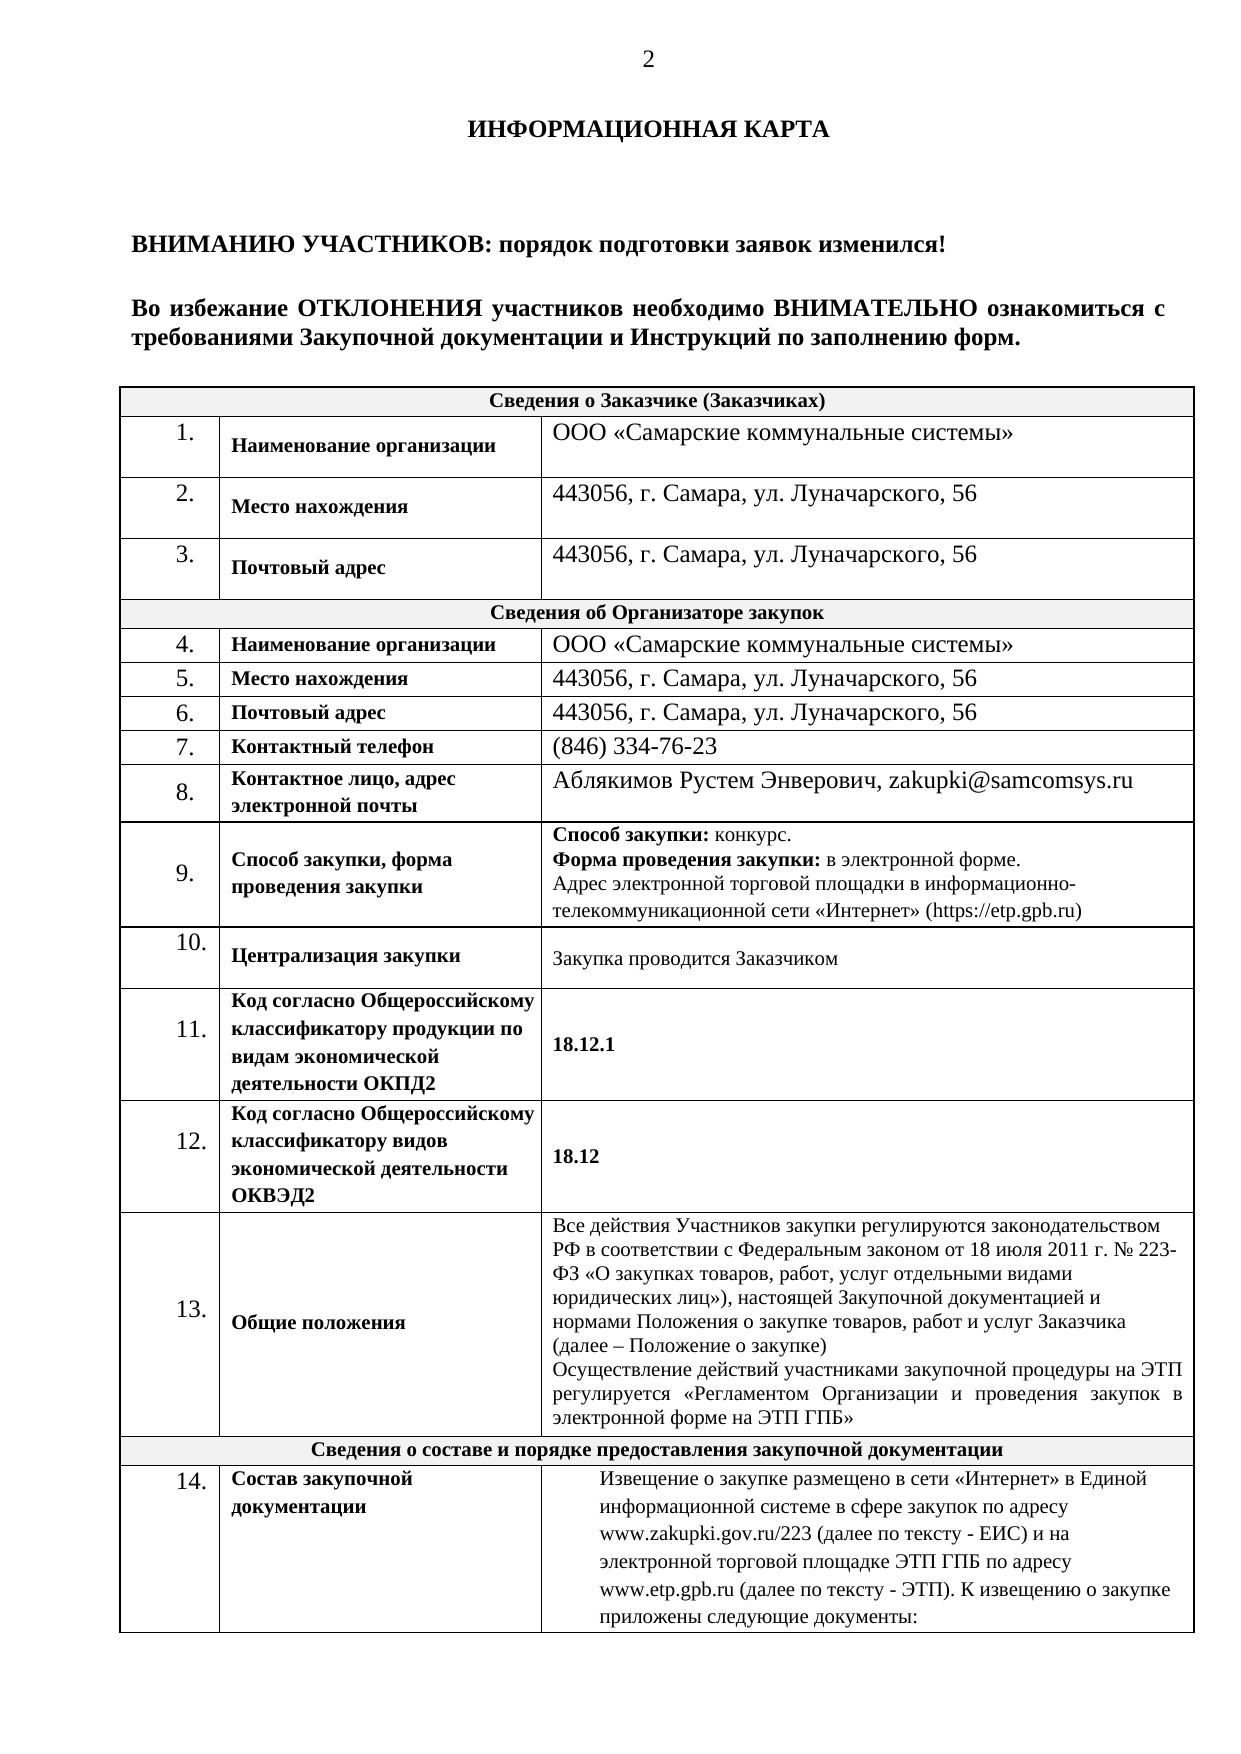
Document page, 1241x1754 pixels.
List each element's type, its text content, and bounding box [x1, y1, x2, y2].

table_cell [121, 823, 219, 926]
table_cell [121, 1101, 219, 1212]
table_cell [220, 1466, 541, 1632]
table_cell Место нахождения [220, 478, 541, 538]
table_cell 18.12.1 [542, 989, 1193, 1099]
table_cell [121, 539, 219, 599]
table_cell Наименование организации [220, 629, 541, 662]
table_cell 443056, г. Самара, ул. Луначарского, 56 [542, 697, 1193, 730]
table_cell Почтовый адрес [220, 697, 541, 730]
table_cell 443056, г. Самара, ул. Луначарского, 56 [542, 539, 1193, 599]
table_cell Аблякимов Рустем Энверович, zakupki@samcomsys.ru [542, 765, 1193, 821]
table_cell Способ закупки, форма проведения закупки [220, 823, 541, 926]
table_cell Место нахождения [220, 663, 541, 696]
table_cell [121, 928, 219, 987]
table_cell [121, 697, 219, 730]
table_cell Код согласно Общероссийскому классификатору продукции по видам экономической деятельности ОКПД2 [220, 989, 541, 1099]
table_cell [542, 1466, 1193, 1632]
table_cell Способ закупки: конкурс. Форма проведения закупки: в электронной форме. Адрес электронной торговой площадки в информационно-телекоммуникационной сети «Интернет» (https://etp.gpb.ru) [542, 823, 1193, 926]
table_cell [121, 989, 219, 1099]
table_cell Закупка проводится Заказчиком [542, 928, 1193, 987]
table_cell [121, 663, 219, 696]
table_cell ООО «Самарские коммунальные системы» [542, 417, 1193, 477]
table_cell [121, 629, 219, 662]
table_cell [121, 478, 219, 538]
table_cell 443056, г. Самара, ул. Луначарского, 56 [542, 663, 1193, 696]
table_cell Все действия Участников закупки регулируются законодательством РФ в соответствии с Федеральным законом от 18 июля 2011 г. № 223-ФЗ «О закупках товаров, работ, услуг отдельными видами юридических лиц»), настоящей Закупочной документацией и нормами Положения о закупке товаров, работ и услуг Заказчика (далее – Положение о закупке) Осуществление действий участниками закупочной процедуры на ЭТП регулируется «Регламентом Организации и проведения закупок в электронной форме на ЭТП ГПБ» [542, 1213, 1193, 1436]
text ИНФОРМАЦИОННАЯ КАРТА [131, 114, 1166, 143]
table_cell Контактный телефон [220, 731, 541, 764]
table_cell [121, 1466, 219, 1632]
table_cell [121, 731, 219, 764]
table_cell Почтовый адрес [220, 539, 541, 599]
text ВНИМАНИЮ УЧАСТНИКОВ: порядок подготовки заявок изменился! [131, 229, 1166, 258]
table_cell Сведения об Организаторе закупок [121, 600, 1193, 628]
table_cell Сведения о составе и порядке предоставления закупочной документации [121, 1437, 1193, 1465]
table_cell (846) 334-76-23 [542, 731, 1193, 764]
table_cell Наименование организации [220, 417, 541, 477]
table_cell [121, 1213, 219, 1436]
table_cell [121, 417, 219, 477]
table_cell 443056, г. Самара, ул. Луначарского, 56 [542, 478, 1193, 538]
table_cell [121, 765, 219, 821]
table_cell Контактное лицо, адрес электронной почты [220, 765, 541, 821]
text Во избежание ОТКЛОНЕНИЯ участников необходимо ВНИМАТЕЛЬНО ознакомиться с требованиями Закупочной документации и Инструкций по заполнению форм. [131, 293, 1166, 351]
table_cell ООО «Самарские коммунальные системы» [542, 629, 1193, 662]
table_cell Централизация закупки [220, 928, 541, 987]
table_header Сведения о Заказчике (Заказчиках) [121, 388, 1193, 416]
table_cell Код согласно Общероссийскому классификатору видов экономической деятельности ОКВЭД2 [220, 1101, 541, 1212]
table_cell Общие положения [220, 1213, 541, 1436]
table_cell 18.12 [542, 1101, 1193, 1212]
